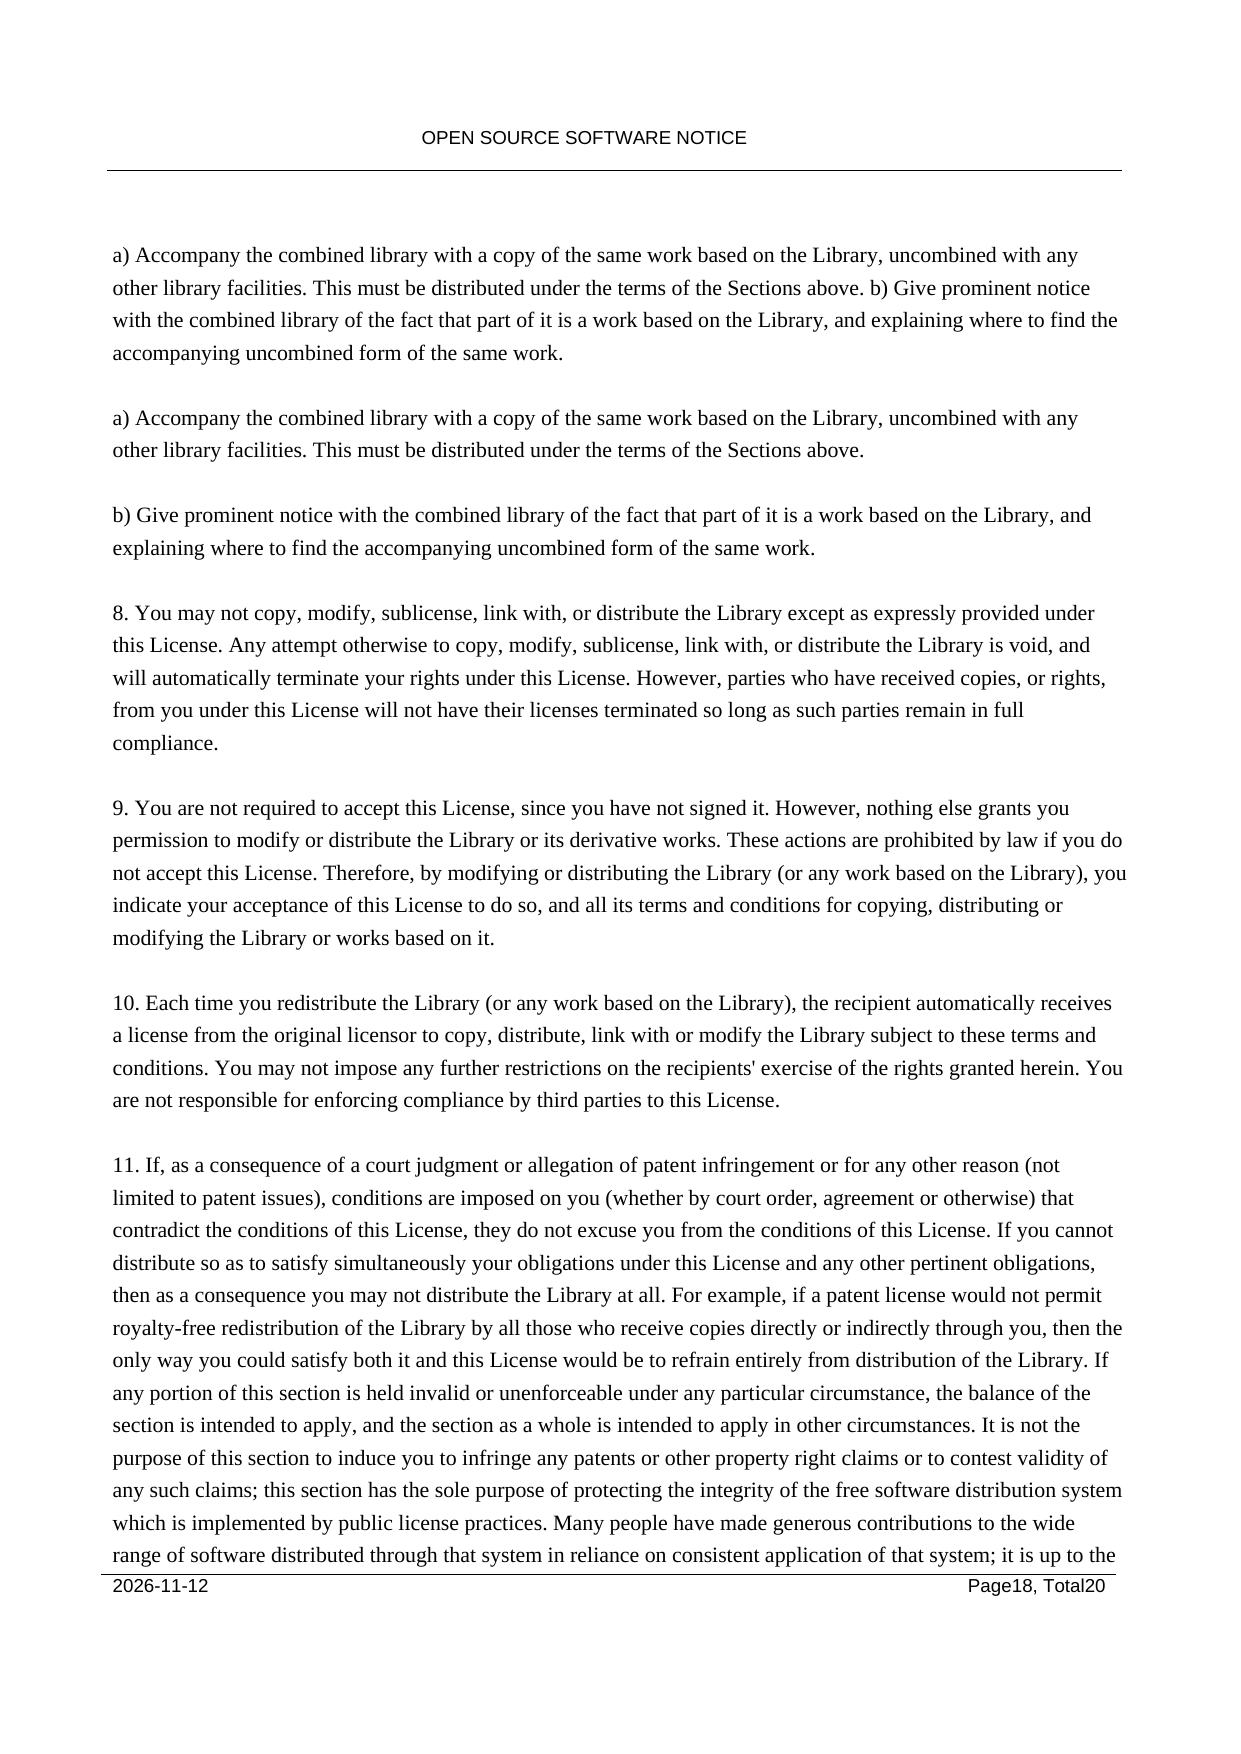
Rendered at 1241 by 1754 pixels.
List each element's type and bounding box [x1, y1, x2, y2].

text [112, 206, 1128, 1571]
